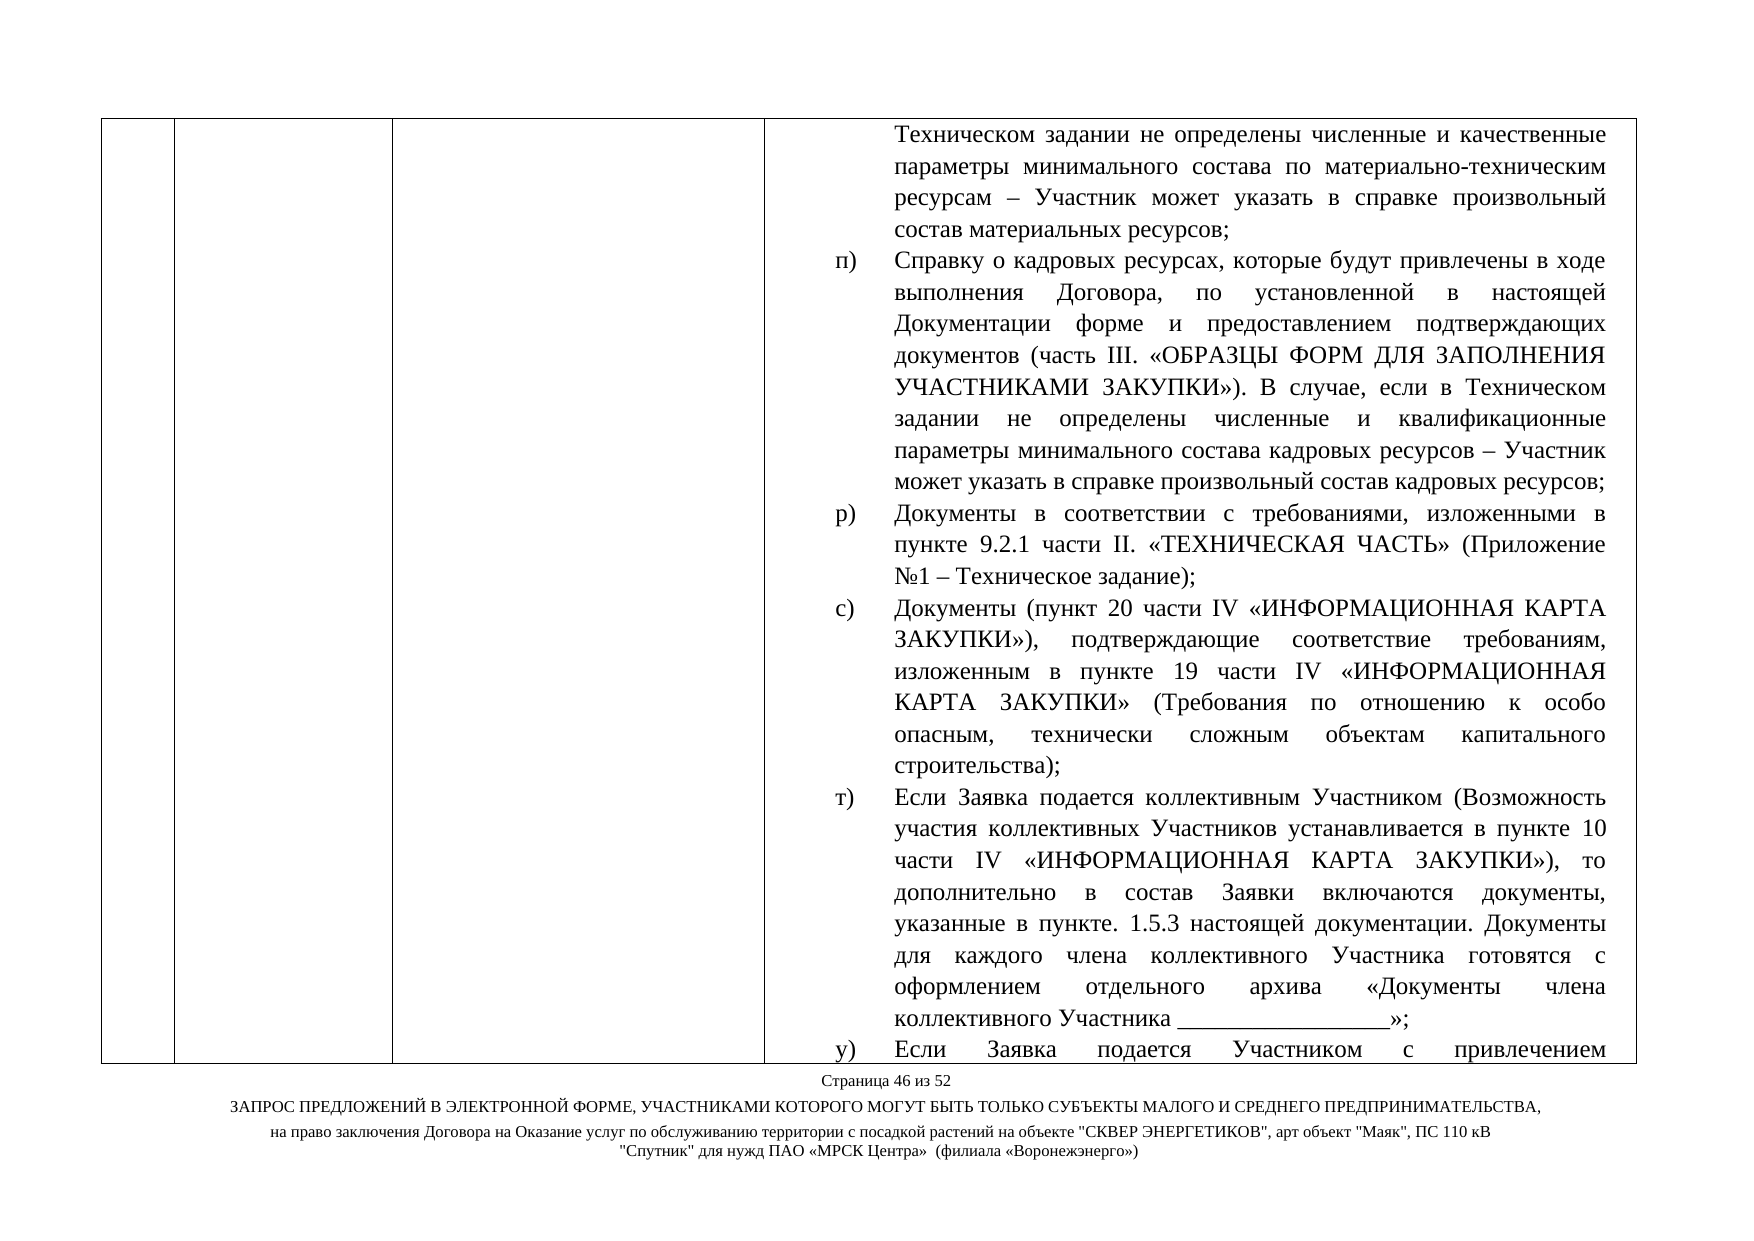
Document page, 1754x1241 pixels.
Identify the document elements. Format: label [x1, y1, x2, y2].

table_cell [102, 119, 174, 1063]
table_cell [175, 119, 392, 1063]
table_cell [765, 119, 1636, 1063]
table_cell [393, 119, 764, 1063]
